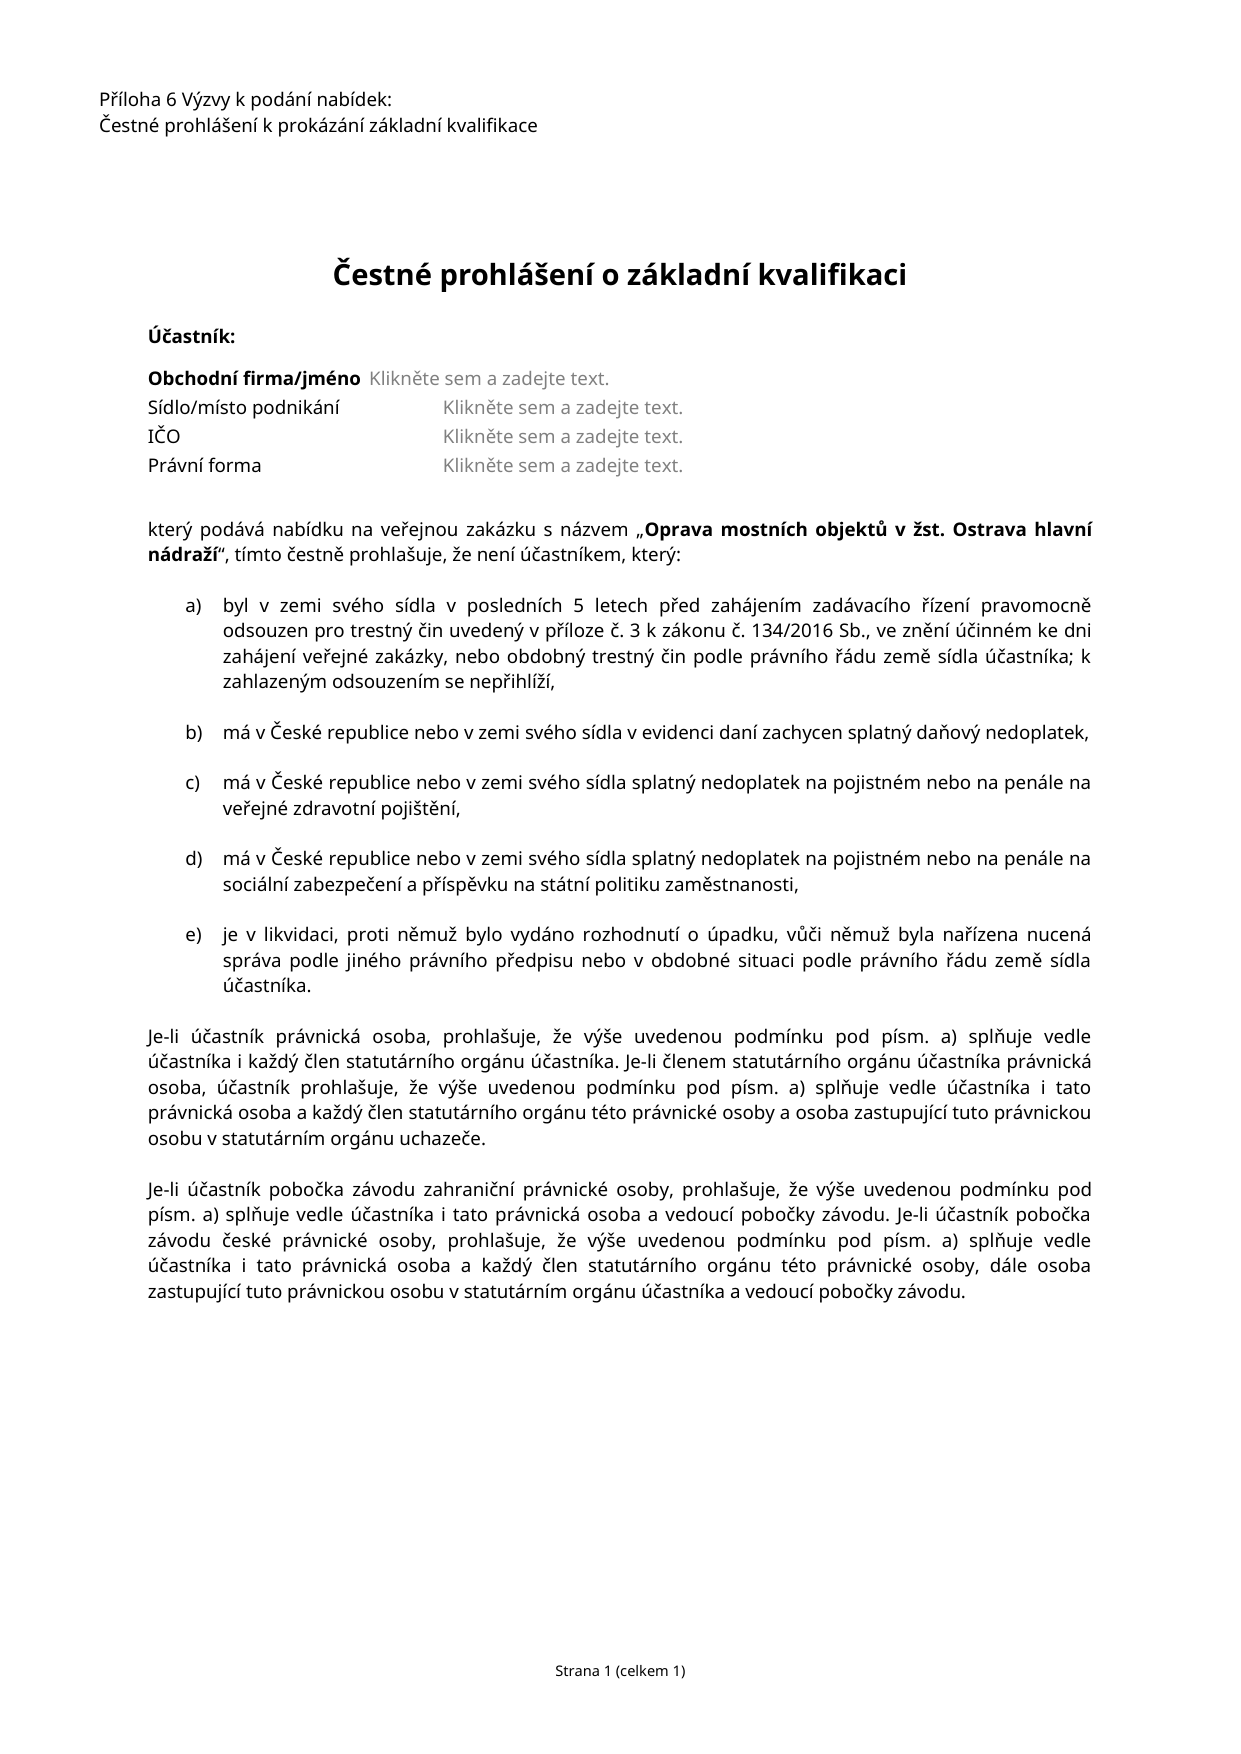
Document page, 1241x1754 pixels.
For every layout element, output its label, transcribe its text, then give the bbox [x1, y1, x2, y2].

text Je-li účastník pobočka závodu zahraniční právnické osoby, prohlašuje, že výše uvedenou podmínku pod písm. a) splňuje vedle účastníka i tato právnická osoba a vedoucí pobočky závodu. Je-li účastník pobočka závodu české právnické osoby, prohlašuje, že výše uvedenou podmínku pod písm. a) splňuje vedle účastníka i tato právnická osoba a každý člen statutárního orgánu této právnické osoby, dále osoba zastupující tuto právnickou osobu v statutárním orgánu účastníka a vedoucí pobočky závodu. [148, 1176, 1093, 1304]
text Právní forma [148, 449, 1093, 478]
text Obchodní firma/jméno [148, 362, 1093, 391]
text Je-li účastník právnická osoba, prohlašuje, že výše uvedenou podmínku pod písm. a) splňuje vedle účastníka i každý člen statutárního orgánu účastníka. Je-li členem statutárního orgánu účastníka právnická osoba, účastník prohlašuje, že výše uvedenou podmínku pod písm. a) splňuje vedle účastníka i tato právnická osoba a každý člen statutárního orgánu této právnické osoby a osoba zastupující tuto právnickou osobu v statutárním orgánu uchazeče. [148, 1023, 1093, 1151]
text Účastník: [148, 318, 1093, 349]
list byl v zemi svého sídla v posledních 5 letech před zahájením zadávacího řízení pravomocně odsouzen pro trestný čin uvedený v příloze č. 3 k zákonu č. 134/2016 Sb., ve znění účinném ke dni zahájení veřejné zakázky, nebo obdobný trestný čin podle právního řádu země sídla účastníka; k zahlazeným odsouzením se nepřihlíží, [185, 592, 1093, 694]
text který podává nabídku na veřejnou zakázku s názvem „Oprava mostních objektů v žst. Ostrava hlavní nádraží“, tímto čestně prohlašuje, že není účastníkem, který: [148, 516, 1093, 567]
text IČO [148, 420, 1093, 449]
title Čestné prohlášení o základní kvalifikaci [148, 254, 1093, 293]
list je v likvidaci, proti němuž bylo vydáno rozhodnutí o úpadku, vůči němuž byla nařízena nucená správa podle jiného právního předpisu nebo v obdobné situaci podle právního řádu země sídla účastníka. [185, 922, 1093, 998]
list má v České republice nebo v zemi svého sídla splatný nedoplatek na pojistném nebo na penále na veřejné zdravotní pojištění, [185, 769, 1093, 821]
text Sídlo/místo podnikání [148, 391, 1093, 420]
list má v České republice nebo v zemi svého sídla splatný nedoplatek na pojistném nebo na penále na sociální zabezpečení a příspěvku na státní politiku zaměstnanosti, [185, 846, 1093, 897]
list má v České republice nebo v zemi svého sídla v evidenci daní zachycen splatný daňový nedoplatek, [185, 719, 1093, 744]
